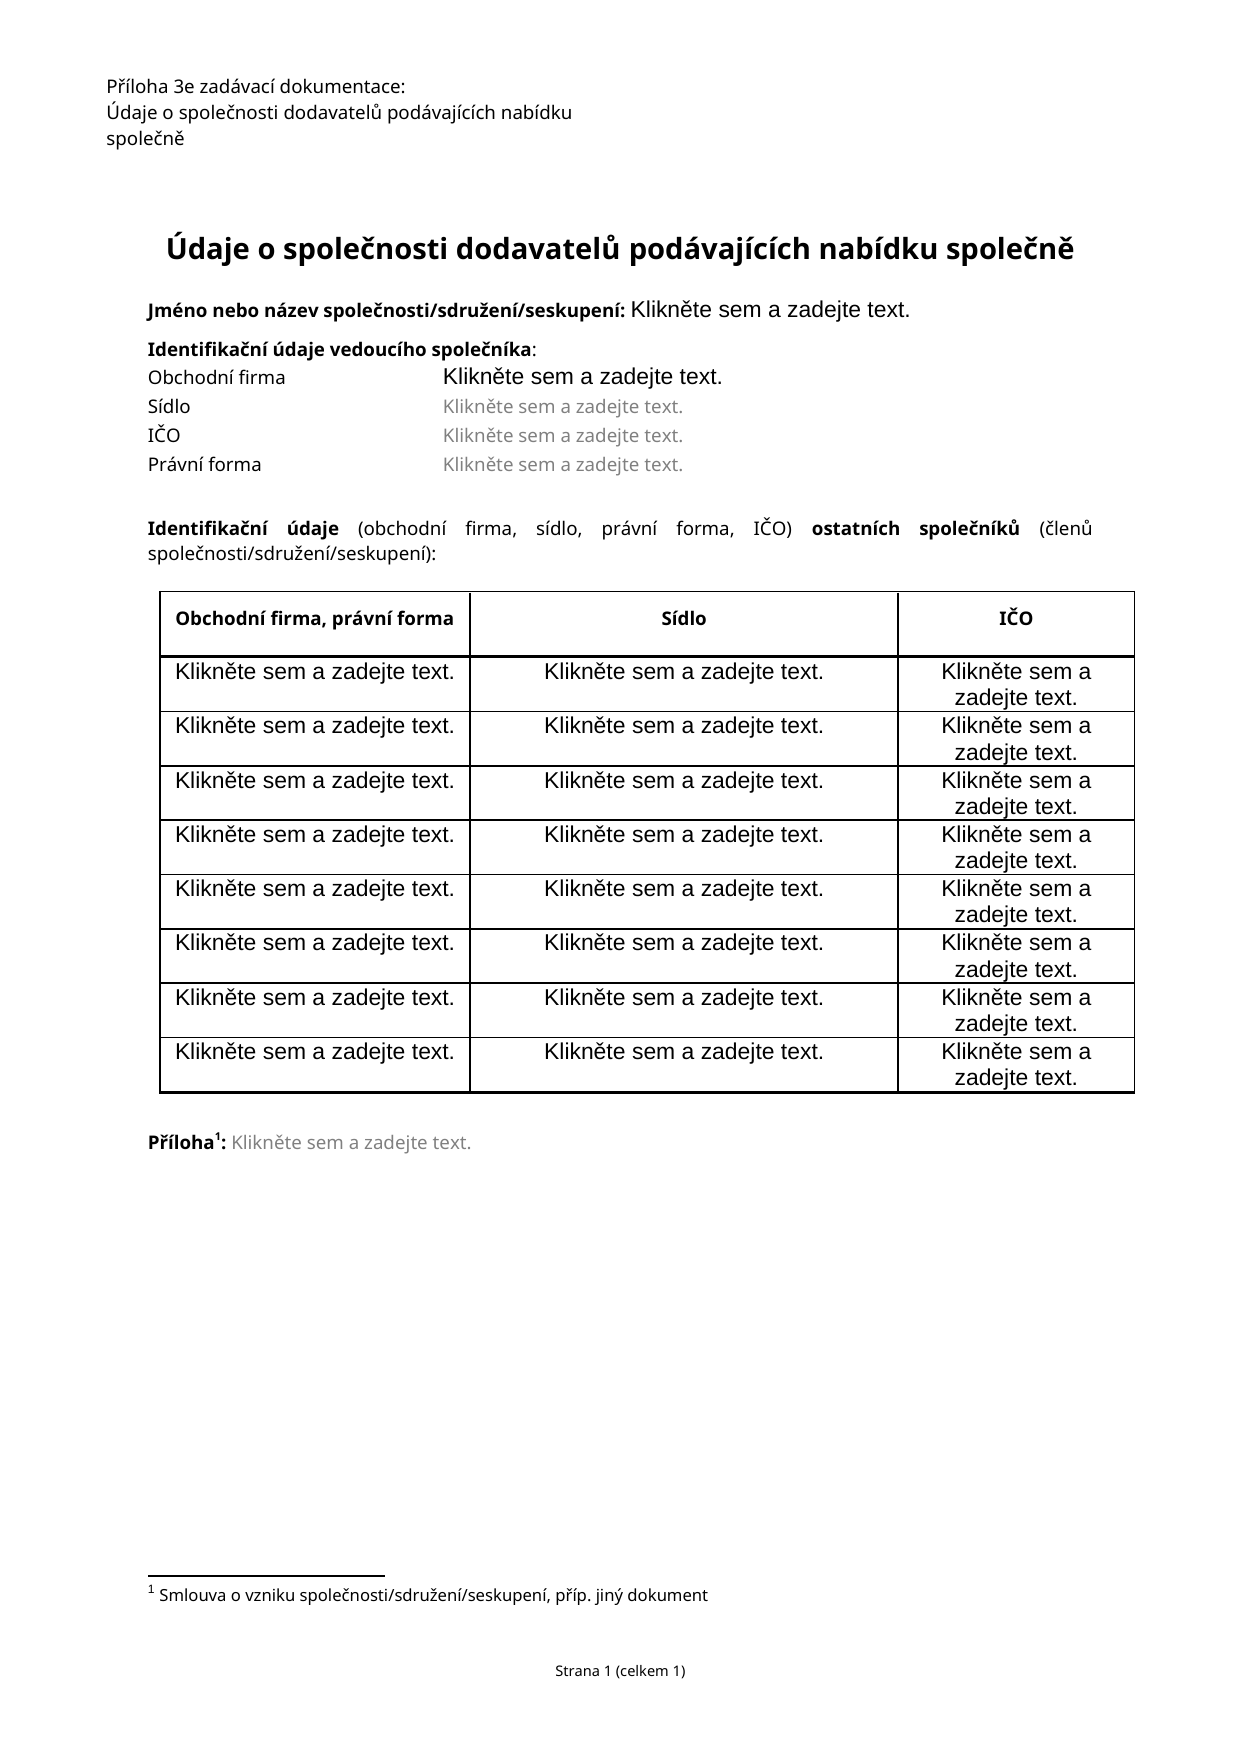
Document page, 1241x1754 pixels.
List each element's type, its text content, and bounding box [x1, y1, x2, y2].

title Údaje o společnosti dodavatelů podávajících nabídku společně [148, 228, 1093, 268]
text Obchodní firma [148, 361, 1093, 390]
text Identifikační údaje (obchodní firma, sídlo, právní forma, IČO) ostatních společníků (členů společnosti/sdružení/seskupení): [148, 515, 1093, 565]
text Sídlo [148, 390, 1093, 419]
text Jméno nebo název společnosti/sdružení/seskupení: [148, 293, 1093, 324]
table_header Sídlo [471, 592, 898, 655]
text IČO [148, 419, 1093, 448]
text Právní forma [148, 448, 1093, 477]
table_header IČO [899, 592, 1134, 655]
text Identifikační údaje vedoucího společníka: [148, 336, 1093, 361]
text Příloha: [148, 1129, 1093, 1154]
table_header Obchodní firma, právní forma [161, 592, 470, 655]
